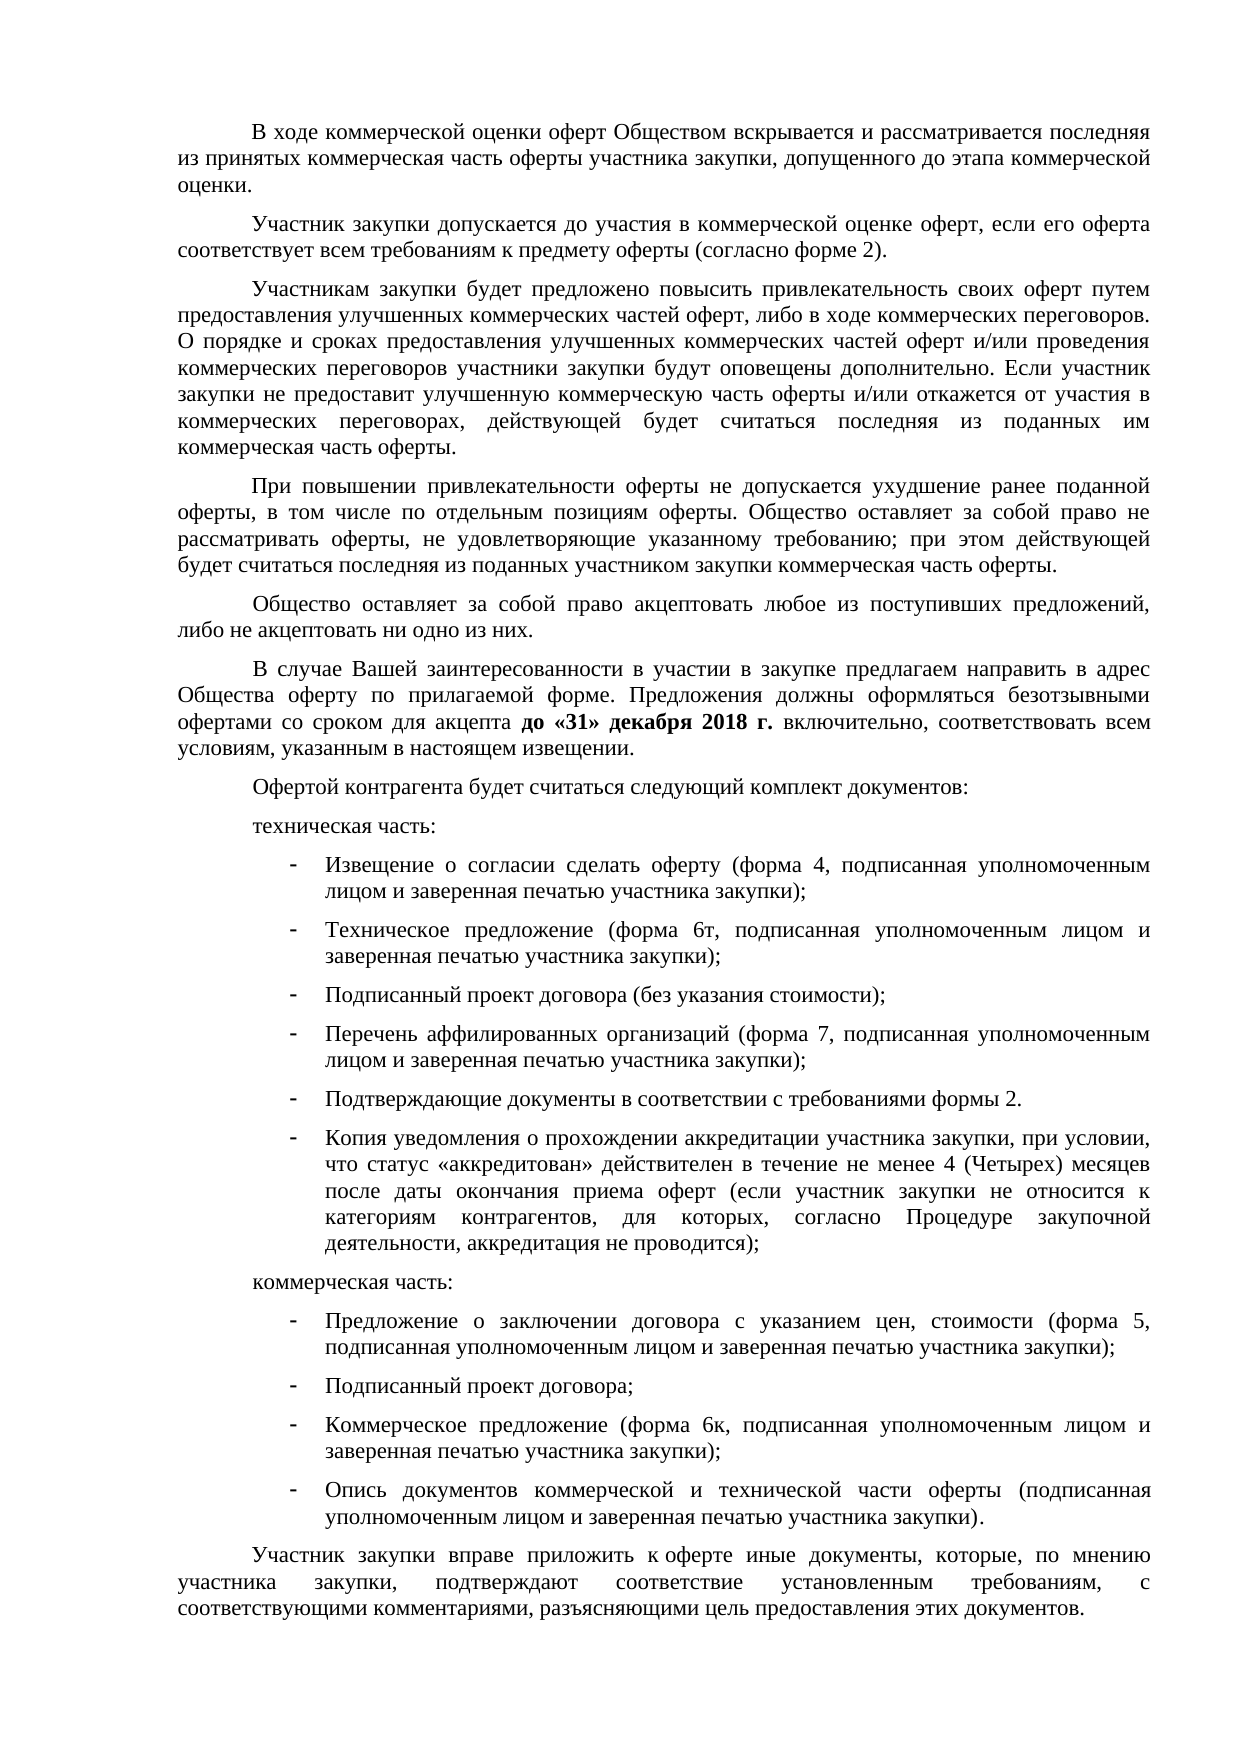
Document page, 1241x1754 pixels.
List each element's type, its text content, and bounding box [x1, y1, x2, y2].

text коммерческая часть: [177, 1268, 1152, 1294]
list В ходе коммерческой оценки оферт Обществом вскрывается и рассматривается последняя из принятых коммерческая часть оферты участника закупки, допущенного до этапа коммерческой оценки. [177, 118, 1152, 197]
list Подписанный проект договора (без указания стоимости); [289, 981, 1152, 1007]
list Предложение о заключении договора с указанием цен, стоимости (форма 5, подписанная уполномоченным лицом и заверенная печатью участника закупки); [289, 1307, 1152, 1360]
text техническая часть: [177, 812, 1152, 838]
list Перечень аффилированных организаций (форма 7, подписанная уполномоченным лицом и заверенная печатью участника закупки); [289, 1020, 1152, 1073]
list Копия уведомления о прохождении аккредитации участника закупки, при условии, что статус «аккредитован» действителен в течение не менее 4 (Четырех) месяцев после даты окончания приема оферт (если участник закупки не относится к категориям контрагентов, для которых, согласно Процедуре закупочной деятельности, аккредитация не проводится); [289, 1124, 1152, 1256]
text Офертой контрагента будет считаться следующий комплект документов: [177, 773, 1152, 799]
list Опись документов коммерческой и технической части оферты (подписанная уполномоченным лицом и заверенная печатью участника закупки). [289, 1476, 1152, 1529]
text В случае Вашей заинтересованности в участии в закупке предлагаем направить в адрес Общества оферту по прилагаемой форме. Предложения должны оформляться безотзывными офертами со сроком для акцепта до «31» декабря 2018 г. включительно, соответствовать всем условиям, указанным в настоящем извещении. [177, 655, 1152, 760]
text Участник закупки вправе приложить к оферте иные документы, которые, по мнению участника закупки, подтверждают соответствие установленным требованиям, с соответствующими комментариями, разъясняющими цель предоставления этих документов. [177, 1542, 1152, 1621]
list При повышении привлекательности оферты не допускается ухудшение ранее поданной оферты, в том числе по отдельным позициям оферты. Общество оставляет за собой право не рассматривать оферты, не удовлетворяющие указанному требованию; при этом действующей будет считаться последняя из поданных участником закупки коммерческая часть оферты. [177, 472, 1152, 577]
text Общество оставляет за собой право акцептовать любое из поступивших предложений, либо не акцептовать ни одно из них. [177, 590, 1152, 642]
list Извещение о согласии сделать оферту (форма 4, подписанная уполномоченным лицом и заверенная печатью участника закупки); [289, 851, 1152, 903]
list Участникам закупки будет предложено повысить привлекательность своих оферт путем предоставления улучшенных коммерческих частей оферт, либо в ходе коммерческих переговоров. О порядке и сроках предоставления улучшенных коммерческих частей оферт и/или проведения коммерческих переговоров участники закупки будут оповещены дополнительно. Если участник закупки не предоставит улучшенную коммерческую часть оферты и/или откажется от участия в коммерческих переговорах, действующей будет считаться последняя из поданных им коммерческая часть оферты. [177, 275, 1152, 459]
list Коммерческое предложение (форма 6к, подписанная уполномоченным лицом и заверенная печатью участника закупки); [289, 1411, 1152, 1464]
list Техническое предложение (форма 6т, подписанная уполномоченным лицом и заверенная печатью участника закупки); [289, 916, 1152, 968]
list Подписанный проект договора; [289, 1372, 1152, 1399]
list Участник закупки допускается до участия в коммерческой оценке оферт, если его оферта соответствует всем требованиям к предмету оферты (согласно форме 2). [177, 210, 1152, 262]
list Подтверждающие документы в соответствии с требованиями формы 2. [289, 1085, 1152, 1111]
